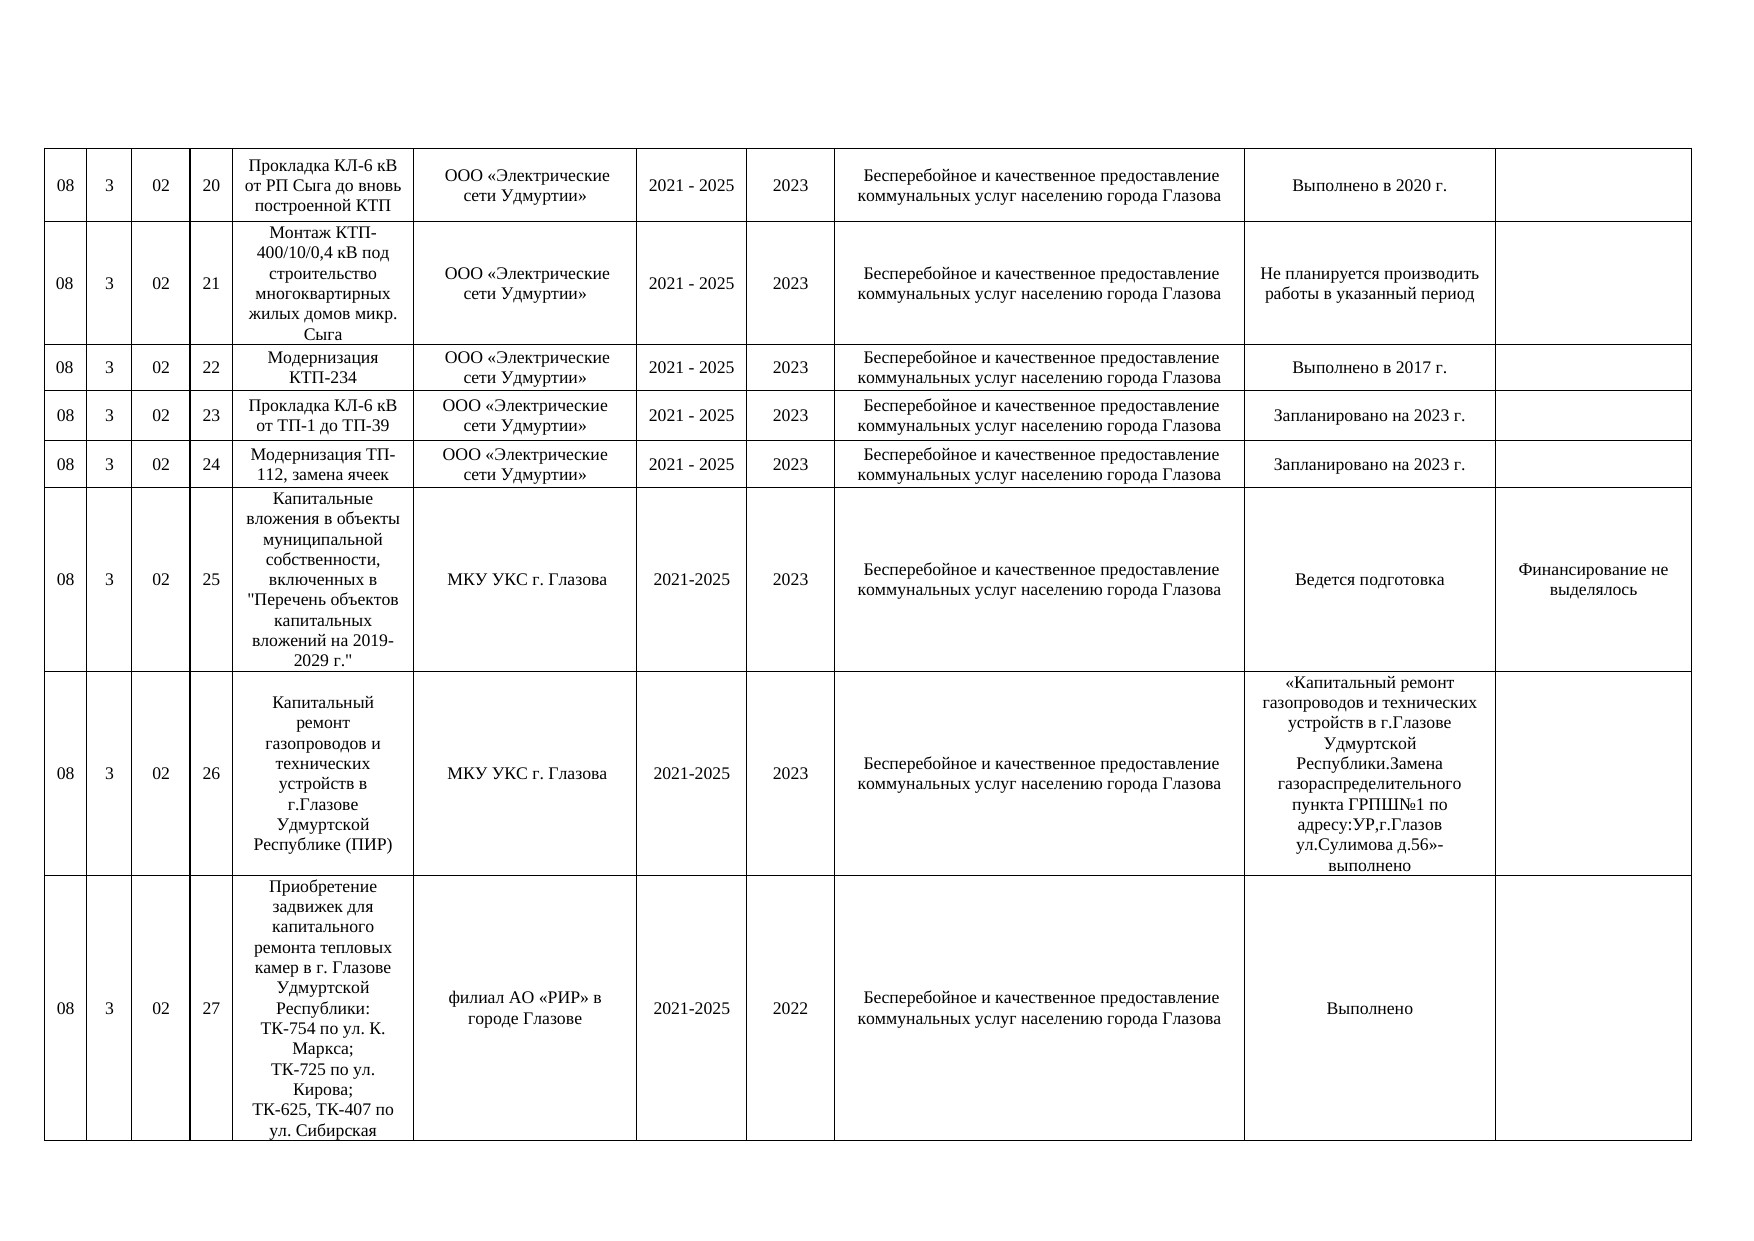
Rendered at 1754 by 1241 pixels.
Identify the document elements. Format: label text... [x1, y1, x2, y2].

table_cell [1496, 876, 1691, 1140]
table_cell 3 [87, 391, 131, 440]
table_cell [835, 149, 1244, 221]
table_cell 02 [132, 391, 189, 440]
table_cell 02 [132, 222, 189, 344]
table_cell 2021-2025 [637, 488, 746, 671]
table_cell 02 [132, 149, 189, 221]
table_cell Прокладка КЛ-6 кВ от ТП-1 до ТП-39 [233, 391, 413, 440]
table_cell 2021 - 2025 [637, 391, 746, 440]
table_cell Финансирование не выделялось [1496, 488, 1691, 671]
table_cell Капитальный ремонт газопроводов и технических устройств в г.Глазове Удмуртской Республике (ПИР) [233, 672, 413, 875]
table_cell 2023 [747, 222, 834, 344]
table_cell ООО «Электрические сети Удмуртии» [414, 441, 636, 487]
table_cell 3 [87, 441, 131, 487]
table_cell 25 [191, 488, 232, 671]
table_cell [1496, 441, 1691, 487]
table_cell 08 [45, 222, 86, 344]
table_cell Бесперебойное и качественное предоставление коммунальных услуг населению города Глазова [835, 441, 1244, 487]
table_cell ООО «Электрические сети Удмуртии» [414, 345, 636, 390]
table_cell [1496, 149, 1691, 221]
table_cell 2023 [747, 488, 834, 671]
table_cell Выполнено в 2017 г. [1245, 345, 1495, 390]
table_cell Бесперебойное и качественное предоставление коммунальных услуг населению города Глазова [835, 488, 1244, 671]
table_cell 22 [191, 345, 232, 390]
table_cell 2023 [747, 391, 834, 440]
table_cell 2021 - 2025 [637, 222, 746, 344]
table_cell Приобретение задвижек для капитального ремонта тепловых камер в г. Глазове Удмуртской Республики: ТК-754 по ул. К. Маркса; ТК-725 по ул. Кирова; ТК-625, ТК-407 по ул. Сибирская [233, 876, 413, 1140]
table_cell 27 [191, 876, 232, 1140]
table_cell ООО «Электрические сети Удмуртии» [414, 222, 636, 344]
table_cell 02 [132, 876, 189, 1140]
table_cell 3 [87, 345, 131, 390]
table_cell Не планируется производить работы в указанный период [1245, 222, 1495, 344]
table_cell 2021 - 2025 [637, 149, 746, 221]
table_cell 3 [87, 149, 131, 221]
table_cell 2021-2025 [637, 672, 746, 875]
table_cell 3 [87, 672, 131, 875]
table_cell 08 [45, 149, 86, 221]
table_cell 02 [132, 488, 189, 671]
table_cell 2022 [747, 876, 834, 1140]
table_cell 02 [132, 672, 189, 875]
table_cell Ведется подготовка [1245, 488, 1495, 671]
table_cell Запланировано на 2023 г. [1245, 441, 1495, 487]
table_cell Капитальные вложения в объекты муниципальной собственности, включенных в "Перечень объектов капитальных вложений на 2019-2029 г." [233, 488, 413, 671]
table_cell Выполнено [1245, 876, 1495, 1140]
table_cell Модернизация ТП-112, замена ячеек [233, 441, 413, 487]
table_cell МКУ УКС г. Глазова [414, 488, 636, 671]
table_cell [835, 876, 1244, 1140]
table_cell Бесперебойное и качественное предоставление коммунальных услуг населению города Глазова [835, 345, 1244, 390]
table_cell [1496, 391, 1691, 440]
table_cell Бесперебойное и качественное предоставление коммунальных услуг населению города Глазова [835, 391, 1244, 440]
table_cell 2021 - 2025 [637, 441, 746, 487]
table_cell 02 [132, 441, 189, 487]
table_cell 21 [191, 222, 232, 344]
table_cell Модернизация КТП-234 [233, 345, 413, 390]
table_cell 08 [45, 672, 86, 875]
table_cell 08 [45, 441, 86, 487]
table_cell 02 [132, 345, 189, 390]
table_cell 2023 [747, 149, 834, 221]
table_cell 3 [87, 222, 131, 344]
table_cell ООО «Электрические сети Удмуртии» [414, 391, 636, 440]
table_cell Прокладка КЛ-6 кВ от РП Сыга до вновь построенной КТП [233, 149, 413, 221]
table_cell 2021 - 2025 [637, 345, 746, 390]
table_cell Монтаж КТП-400/10/0,4 кВ под строительство многоквартирных жилых домов микр. Сыга [233, 222, 413, 344]
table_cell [414, 876, 636, 1140]
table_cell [414, 149, 636, 221]
table_cell 08 [45, 876, 86, 1140]
table_cell 2023 [747, 441, 834, 487]
table_cell Выполнено в 2020 г. [1245, 149, 1495, 221]
table_cell 23 [191, 391, 232, 440]
table_cell 24 [191, 441, 232, 487]
table_cell 3 [87, 488, 131, 671]
table_cell [1496, 345, 1691, 390]
table_cell 3 [87, 876, 131, 1140]
table_cell 2023 [747, 672, 834, 875]
table_cell Бесперебойное и качественное предоставление коммунальных услуг населению города Глазова [835, 672, 1244, 875]
table_cell «Капитальный ремонт газопроводов и технических устройств в г.Глазове Удмуртской Республики.Замена газораспределительного пункта ГРПШ№1 по адресу:УР,г.Глазов ул.Сулимова д.56»-выполнено [1245, 672, 1495, 875]
table_cell 08 [45, 488, 86, 671]
table_cell МКУ УКС г. Глазова [414, 672, 636, 875]
table_cell Бесперебойное и качественное предоставление коммунальных услуг населению города Глазова [835, 222, 1244, 344]
table_cell [1496, 222, 1691, 344]
table_cell 2021-2025 [637, 876, 746, 1140]
table_cell 2023 [747, 345, 834, 390]
table_cell 20 [191, 149, 232, 221]
table_cell 08 [45, 345, 86, 390]
table_cell 26 [191, 672, 232, 875]
table_cell 08 [45, 391, 86, 440]
table_cell [1496, 672, 1691, 875]
table_cell Запланировано на 2023 г. [1245, 391, 1495, 440]
